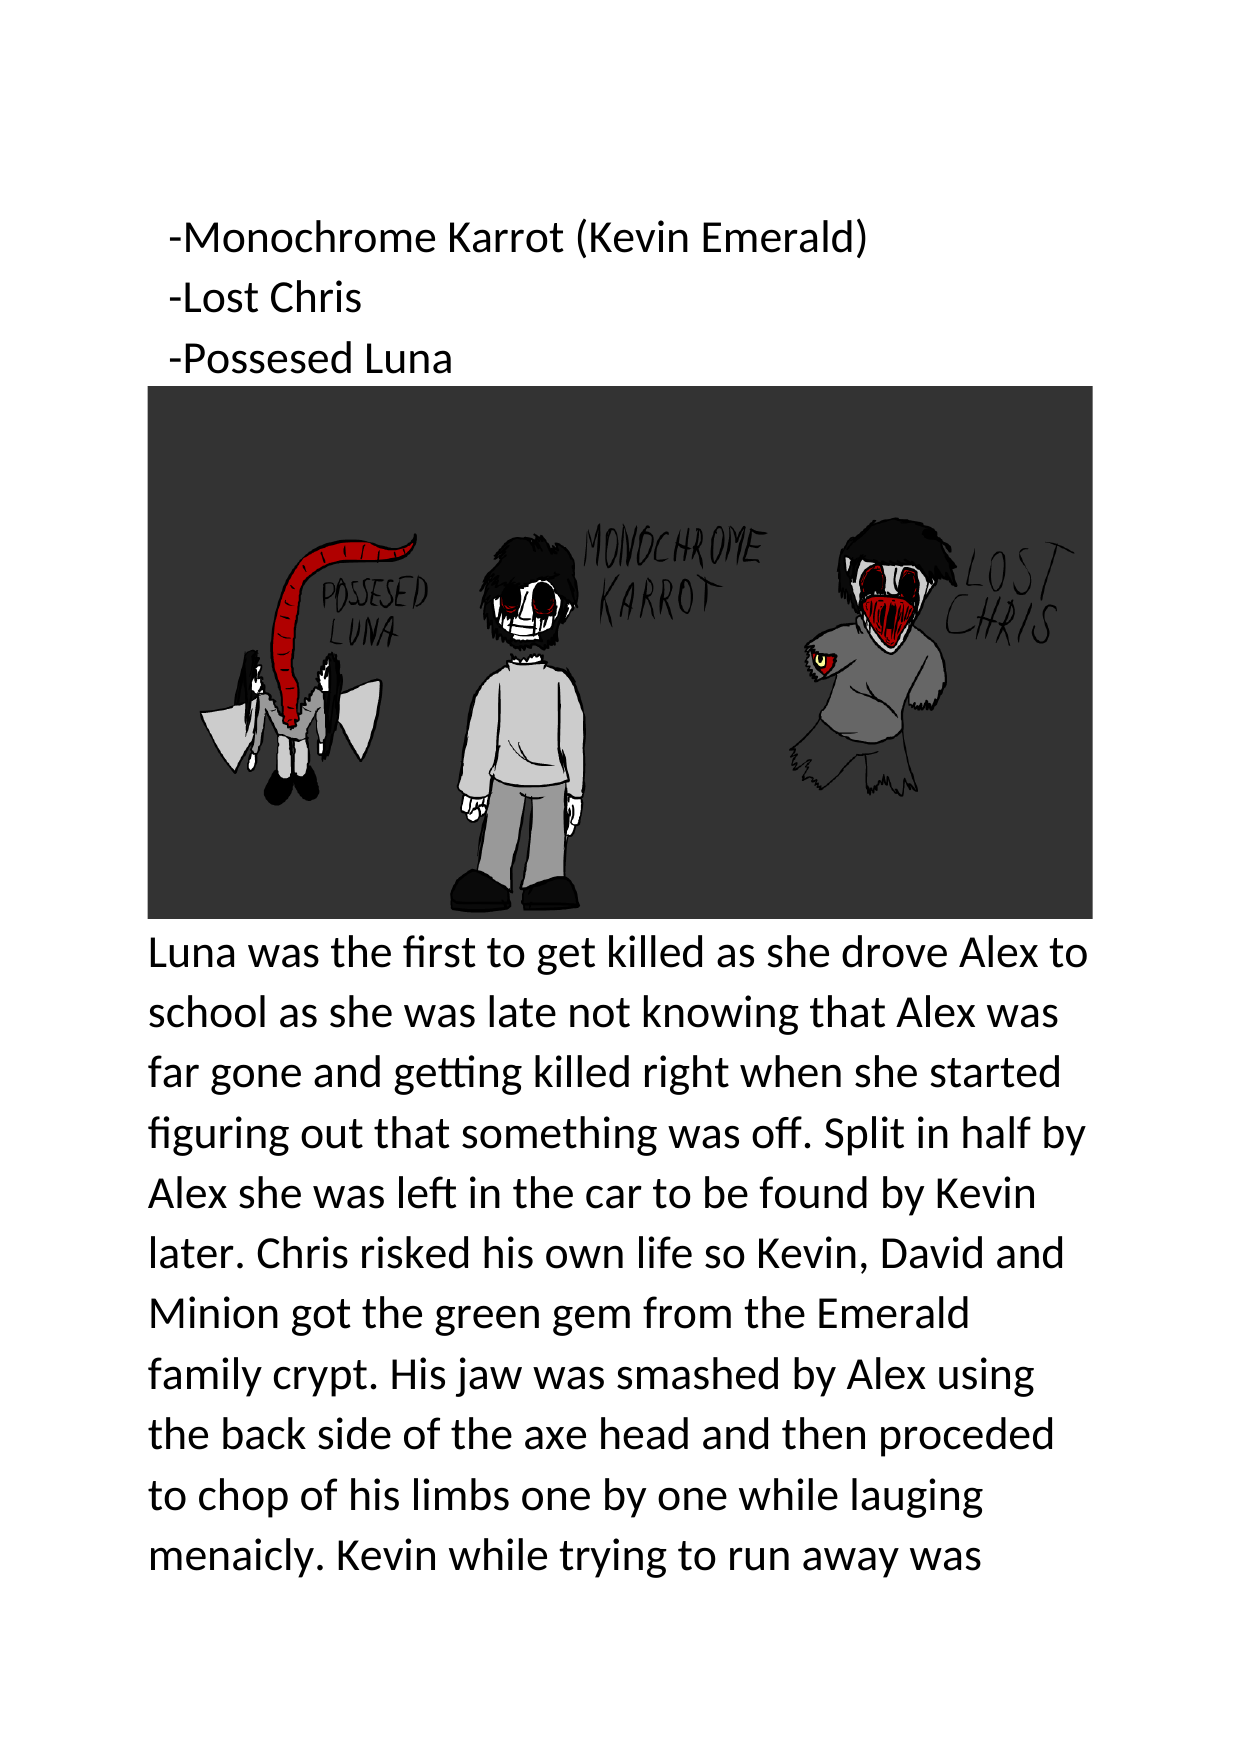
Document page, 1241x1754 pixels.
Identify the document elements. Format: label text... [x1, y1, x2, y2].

picture [147, 386, 1093, 919]
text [148, 919, 1093, 1582]
